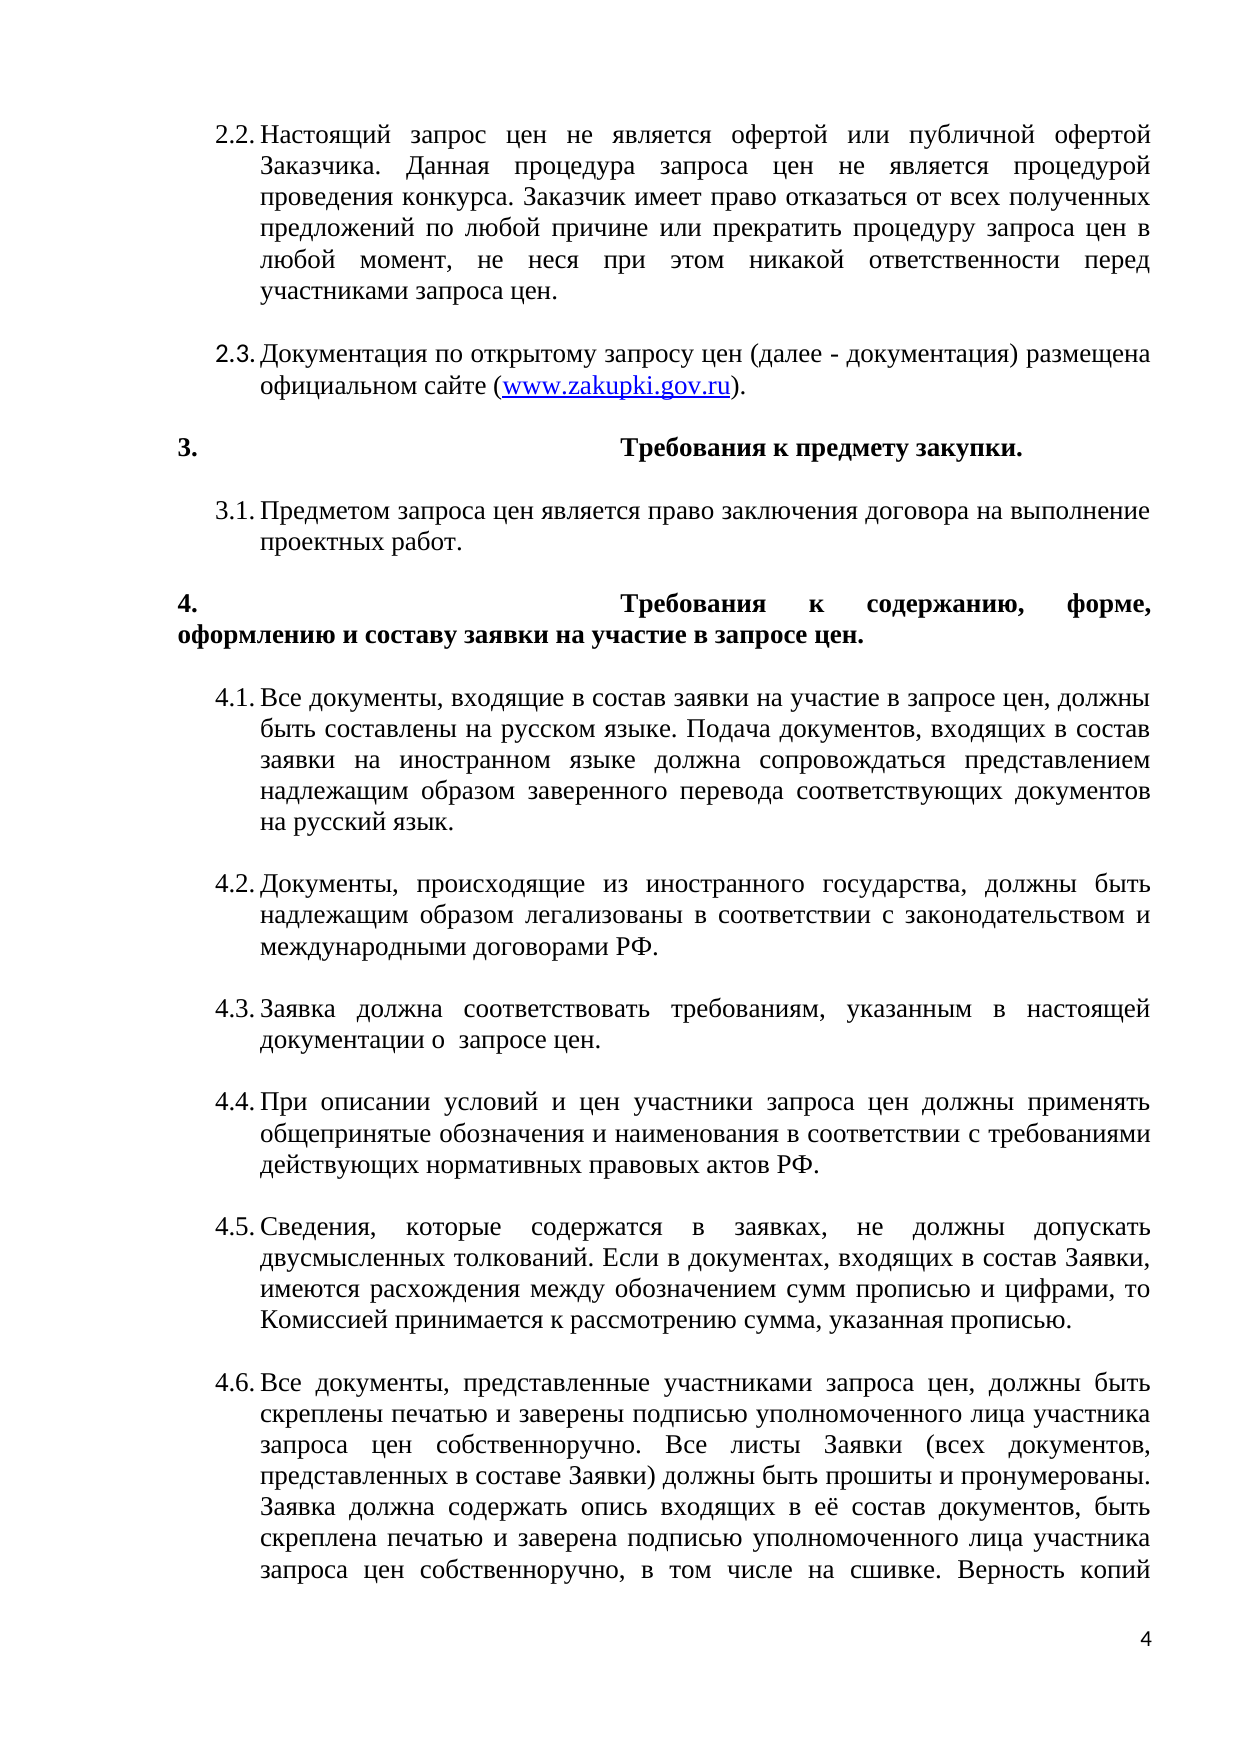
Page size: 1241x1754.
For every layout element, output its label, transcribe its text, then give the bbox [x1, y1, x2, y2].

list Документы, происходящие из иностранного государства, должны быть надлежащим образом легализованы в соответствии с законодательством и международными договорами РФ. [215, 867, 1152, 961]
list Сведения, которые содержатся в заявках, не должны допускать двусмысленных толкований. Если в документах, входящих в состав Заявки, имеются расхождения между обозначением сумм прописью и цифрами, то Комиссией принимается к рассмотрению сумма, указанная прописью. [215, 1210, 1152, 1335]
list Предметом запроса цен является право заключения договора на выполнение проектных работ. [215, 494, 1152, 556]
list Все документы, входящие в состав заявки на участие в запросе цен, должны быть составлены на русском языке. Подача документов, входящих в состав заявки на иностранном языке должна сопровождаться представлением надлежащим образом заверенного перевода соответствующих документов на русский язык. [215, 681, 1152, 836]
list Заявка должна соответствовать требованиям, указанным в настоящей документации о запросе цен. [215, 992, 1152, 1054]
list При описании условий и цен участники запроса цен должны применять общепринятые обозначения и наименования в соответствии с требованиями действующих нормативных правовых актов РФ. [215, 1086, 1152, 1179]
list Документация по открытому запросу цен (далее - документация) размещена официальном сайте (www.zakupki.gov.ru). [215, 336, 1152, 400]
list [215, 1366, 1152, 1584]
list Настоящий запрос цен не является офертой или публичной офертой Заказчика. Данная процедура запроса цен не является процедурой проведения конкурса. Заказчик имеет право отказаться от всех полученных предложений по любой причине или прекратить процедуру запроса цен в любой момент, не неся при этом никакой ответственности перед участниками запроса цен. [215, 118, 1152, 305]
list Требования к предмету закупки. [177, 431, 1152, 463]
list Требования к содержанию, форме, оформлению и составу заявки на участие в запросе цен. [177, 587, 1152, 649]
